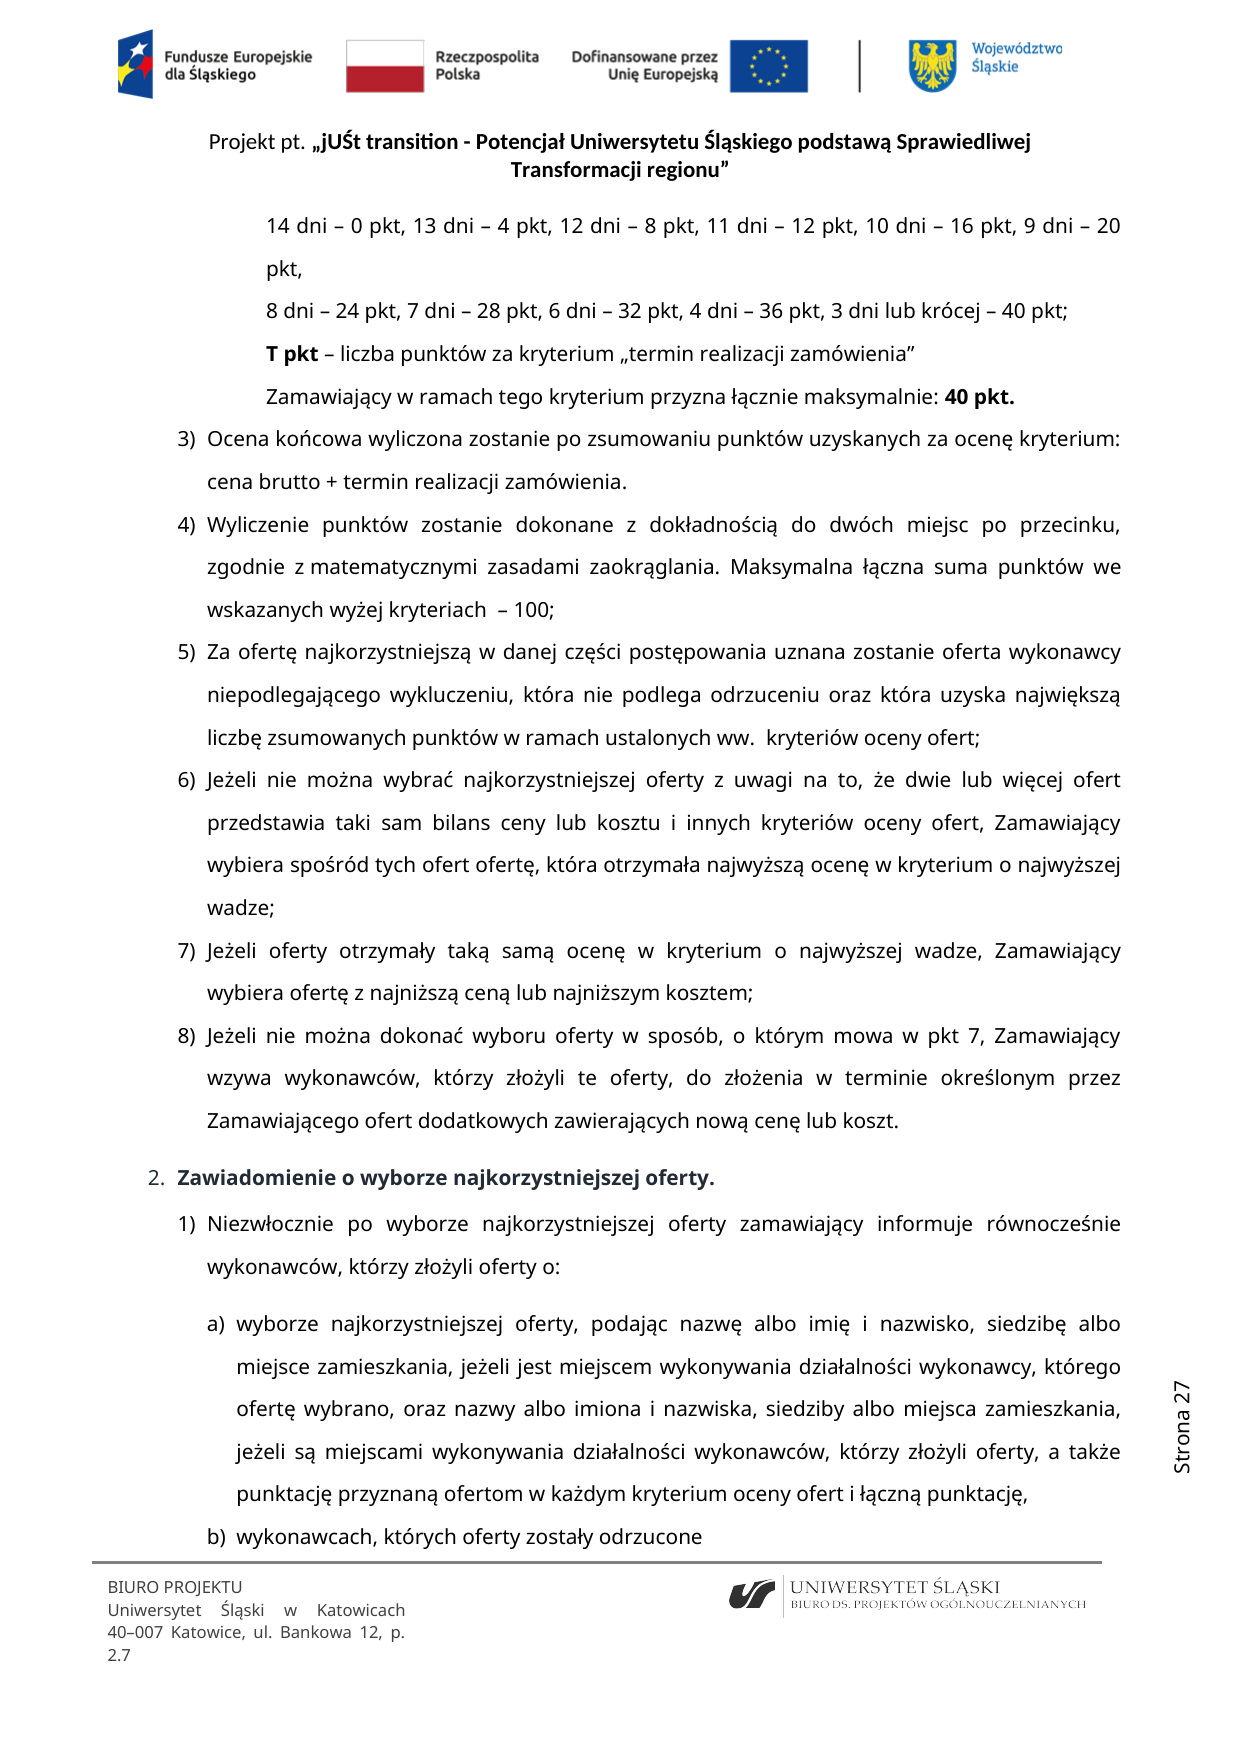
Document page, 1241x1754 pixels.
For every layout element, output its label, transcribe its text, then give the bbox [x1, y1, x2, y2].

subtitle wykonawcach, których oferty zostały odrzucone [207, 1522, 1122, 1551]
subtitle wyborze najkorzystniejszej oferty, podając nazwę albo imię i nazwisko, siedzibę albo miejsce zamieszkania, jeżeli jest miejscem wykonywania działalności wykonawcy, którego ofertę wybrano, oraz nazwy albo imiona i nazwiska, siedziby albo miejsca zamieszkania, jeżeli są miejscami wykonywania działalności wykonawców, którzy złożyli oferty, a także punktację przyznaną ofertom w każdym kryterium oceny ofert i łączną punktację, [207, 1309, 1122, 1508]
subtitle Ocena końcowa wyliczona zostanie po zsumowaniu punktów uzyskanych za ocenę kryterium: cena brutto + termin realizacji zamówienia. [177, 424, 1122, 496]
picture [118, 29, 1063, 99]
text Zamawiający w ramach tego kryterium przyzna łącznie maksymalnie: 40 pkt. [207, 382, 1122, 410]
subtitle Jeżeli oferty otrzymały taką samą ocenę w kryterium o najwyższej wadze, Zamawiający wybiera ofertę z najniższą ceną lub najniższym kosztem; [177, 936, 1122, 1007]
subtitle Jeżeli nie można wybrać najkorzystniejszej oferty z uwagi na to, że dwie lub więcej ofert przedstawia taki sam bilans ceny lub kosztu i innych kryteriów oceny ofert, Zamawiający wybiera spośród tych ofert ofertę, która otrzymała najwyższą ocenę w kryterium o najwyższej wadze; [177, 765, 1122, 922]
subtitle Niezwłocznie po wyborze najkorzystniejszej oferty zamawiający informuje równocześnie wykonawców, którzy złożyli oferty o: [177, 1209, 1122, 1280]
text 14 dni – 0 pkt, 13 dni – 4 pkt, 12 dni – 8 pkt, 11 dni – 12 pkt, 10 dni – 16 pkt, 9 dni – 20 pkt, 8 dni – 24 pkt, 7 dni – 28 pkt, 6 dni – 32 pkt, 4 dni – 36 pkt, 3 dni lub krócej – 40 pkt; [266, 211, 1122, 325]
subtitle Wyliczenie punktów zostanie dokonane z dokładnością do dwóch miejsc po przecinku, zgodnie z matematycznymi zasadami zaokrąglania. Maksymalna łączna suma punktów we wskazanych wyżej kryteriach – 100; [177, 510, 1122, 623]
text T pkt – liczba punktów za kryterium „termin realizacji zamówienia” [207, 339, 1122, 368]
subtitle Za ofertę najkorzystniejszą w danej części postępowania uznana zostanie oferta wykonawcy niepodlegającego wykluczeniu, która nie podlega odrzuceniu oraz która uzyska największą liczbę zsumowanych punktów w ramach ustalonych ww. kryteriów oceny ofert; [177, 637, 1122, 751]
subtitle Jeżeli nie można dokonać wyboru oferty w sposób, o którym mowa w pkt 7, Zamawiający wzywa wykonawców, którzy złożyli te oferty, do złożenia w terminie określonym przez Zamawiającego ofert dodatkowych zawierających nową cenę lub koszt. [177, 1021, 1122, 1134]
subtitle Zawiadomienie o wyborze najkorzystniejszej oferty. [148, 1163, 1122, 1192]
